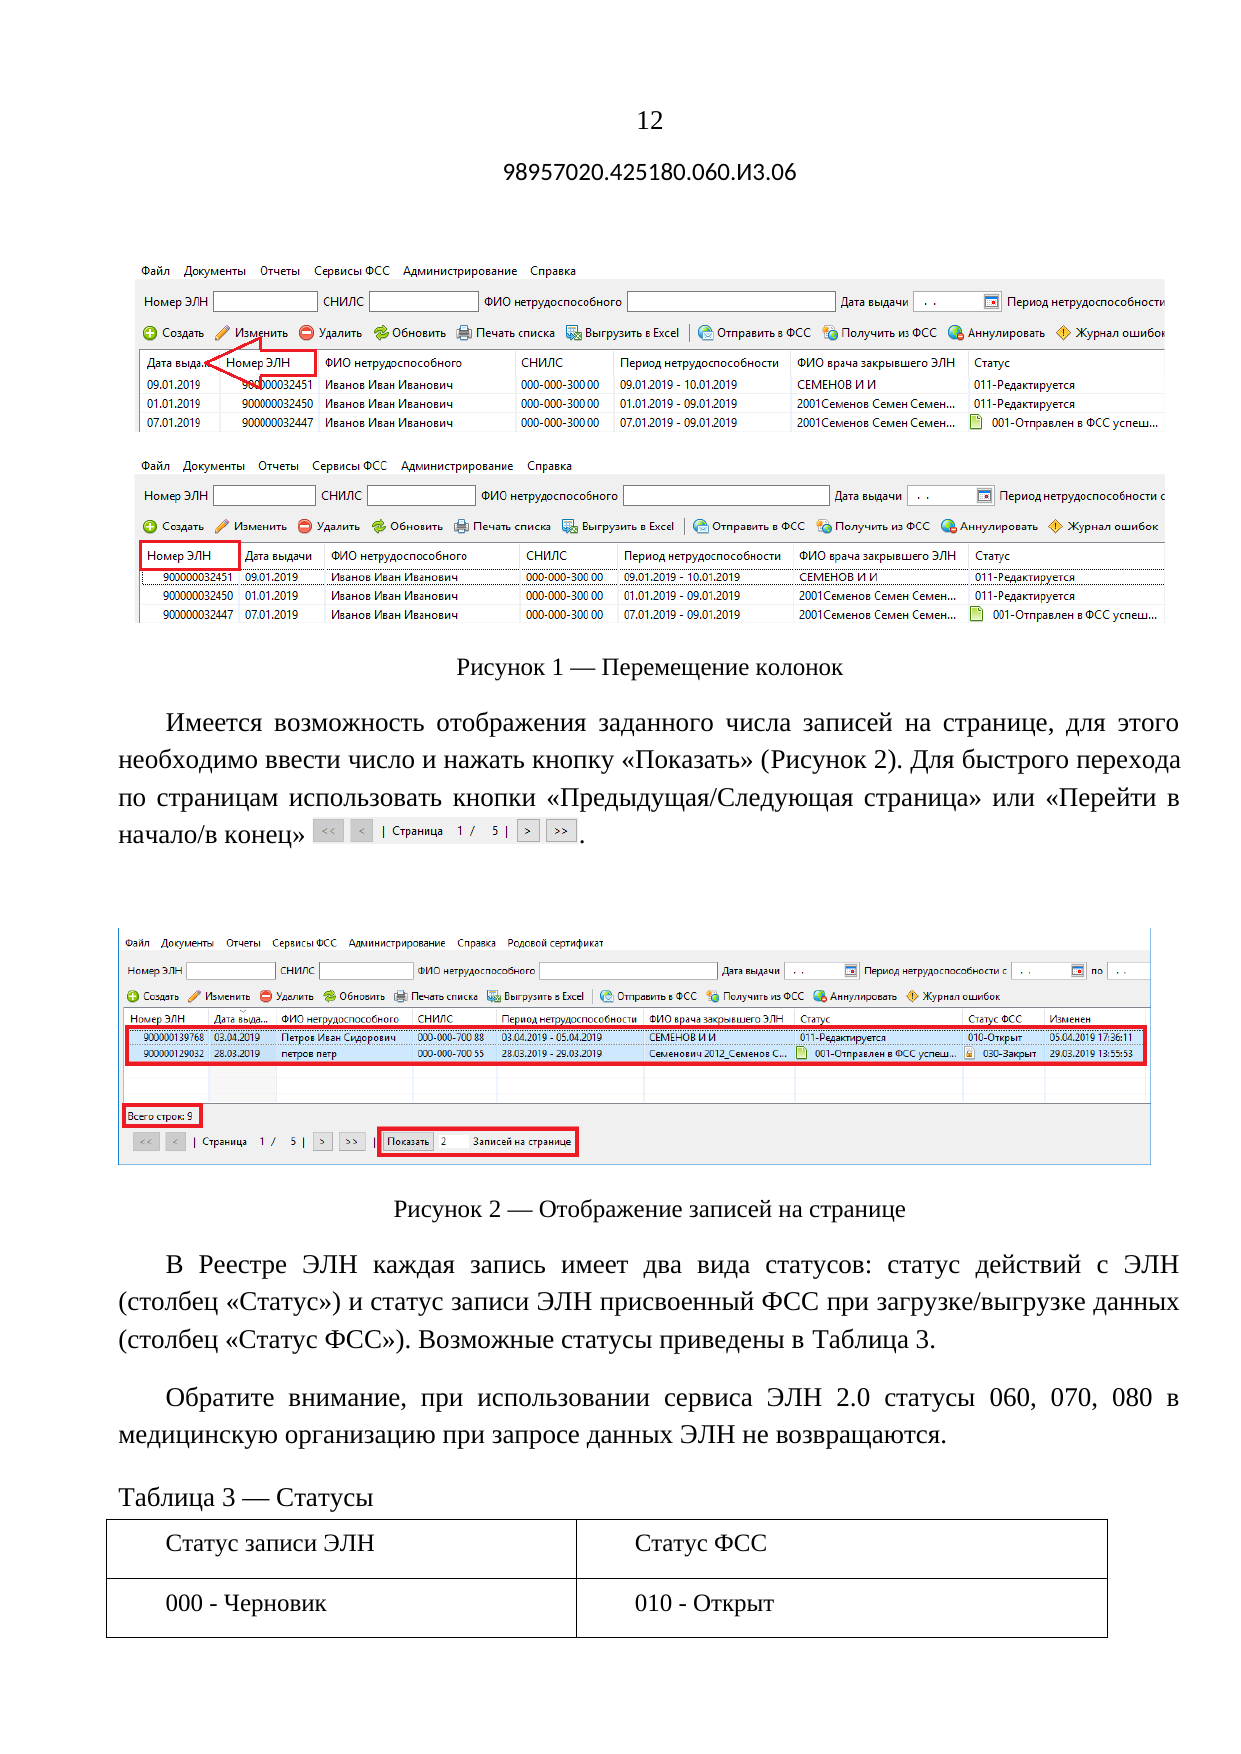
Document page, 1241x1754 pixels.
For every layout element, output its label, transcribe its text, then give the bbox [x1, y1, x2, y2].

table_cell 010 - Открыт [577, 1579, 1107, 1637]
text Имеется возможность отображения заданного числа записей на странице, для этого необходимо ввести число и нажать кнопку «Показать» (Рисунок 2). Для быстрого перехода по страницам использовать кнопки «Предыдущая/Следующая страница» или «Перейти в начало/в конец» . [118, 699, 1181, 849]
picture [134, 452, 1165, 623]
picture [134, 259, 1165, 432]
table_cell 000 - Черновик [107, 1579, 576, 1637]
picture [118, 928, 1151, 1165]
table_header Статус записи ЭЛН [107, 1520, 576, 1578]
text Рисунок 2 — Отображение записей на странице [118, 1185, 1181, 1223]
table_header Статус ФСС [577, 1520, 1107, 1578]
text В Реестре ЭЛН каждая запись имеет два вида статусов: статус действий с ЭЛН (столбец «Статус») и статус записи ЭЛН присвоенный ФСС при загрузке/выгрузке данных (столбец «Статус ФСС»). Возможные статусы приведены в Таблица 3. [118, 1241, 1181, 1354]
text Рисунок 1 — Перемещение колонок [118, 643, 1181, 681]
picture [312, 817, 579, 844]
text Обратите внимание, при использовании сервиса ЭЛН 2.0 статусы 060, 070, 080 в медицинскую организацию при запросе данных ЭЛН не возвращаются. [118, 1375, 1181, 1450]
